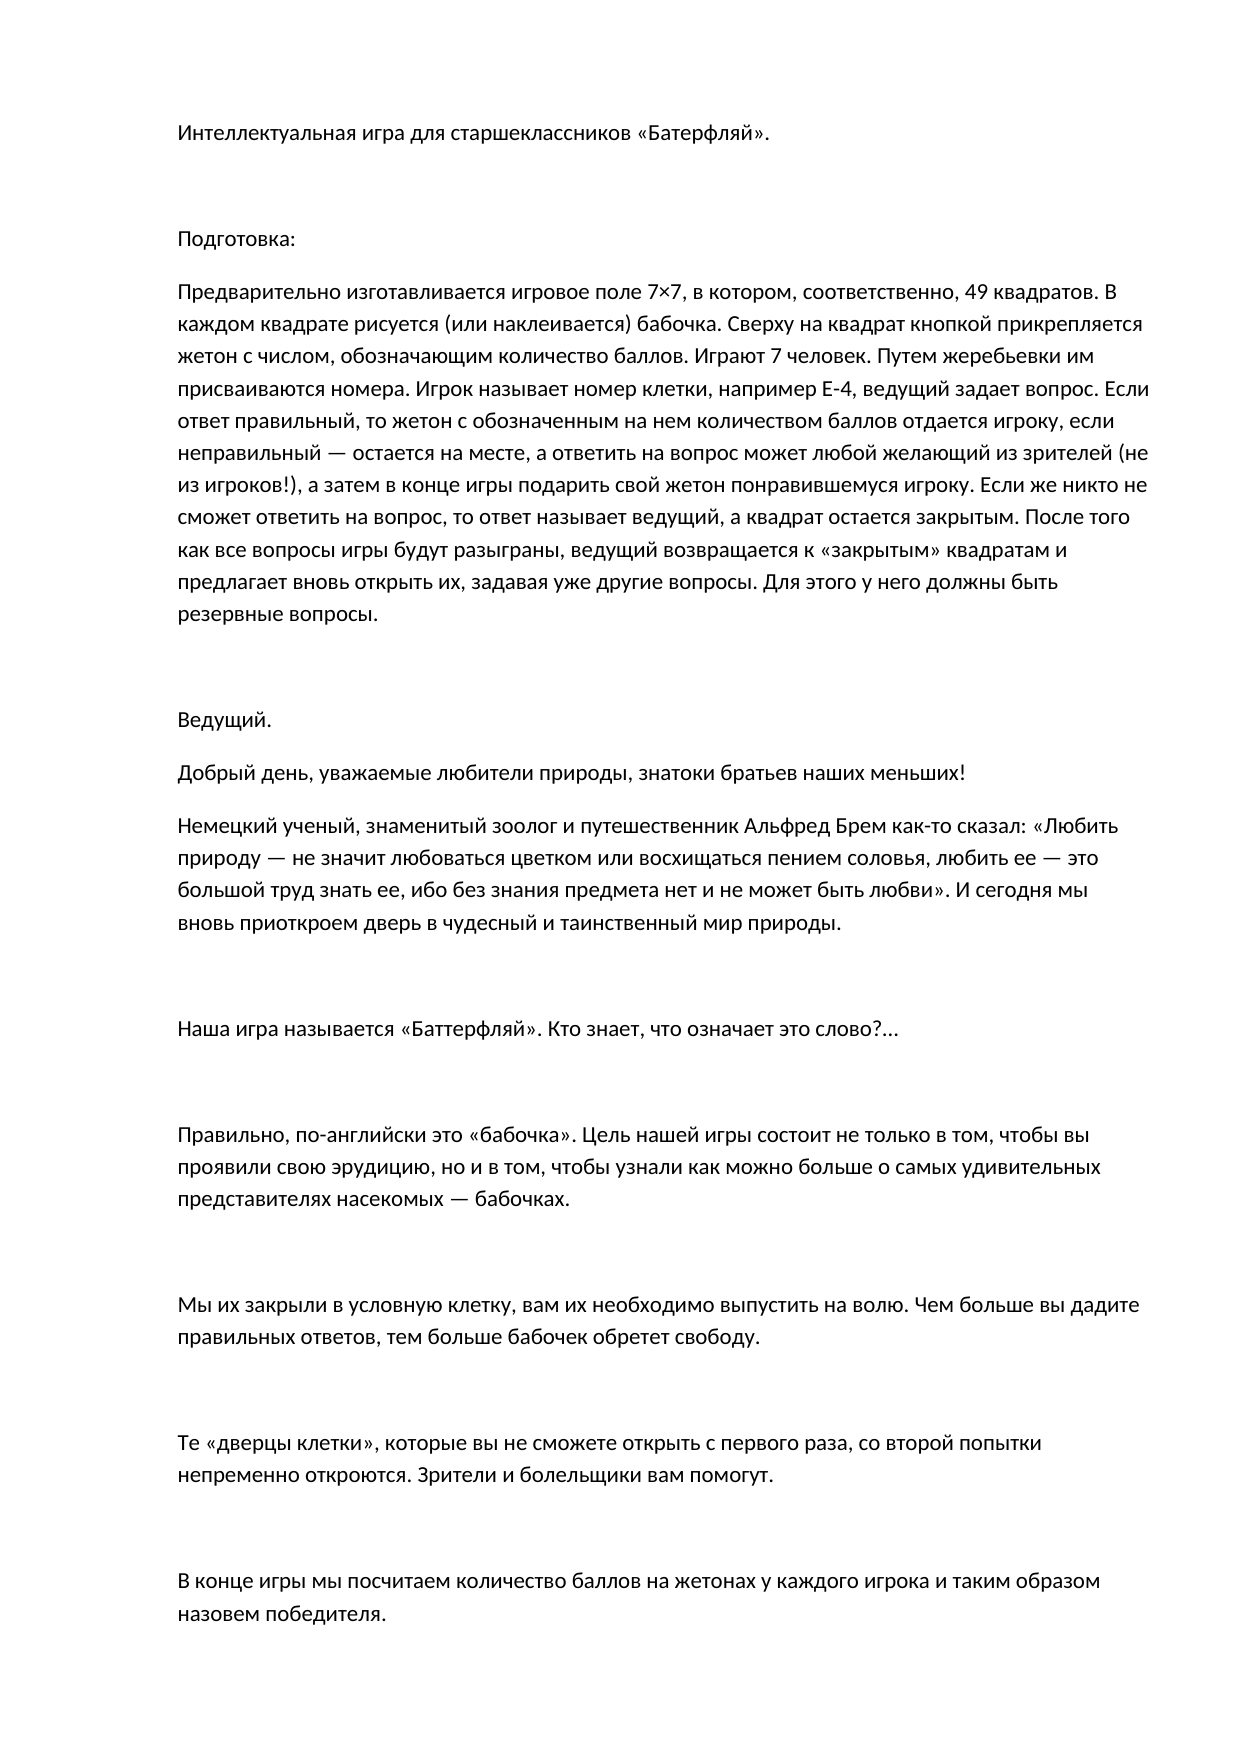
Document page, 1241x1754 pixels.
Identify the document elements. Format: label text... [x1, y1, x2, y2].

text Наша игра называется «Баттерфляй». Кто знает, что означает это слово?… [177, 1014, 1152, 1042]
text Подготовка: [177, 224, 1152, 252]
text Ведущий. [177, 705, 1152, 733]
text Мы их закрыли в условную клетку, вам их необходимо выпустить на волю. Чем больше вы дадите правильных ответов, тем больше бабочек обретет свободу. [177, 1290, 1152, 1350]
text Интеллектуальная игра для старшеклассников «Батерфляй». [177, 118, 1152, 146]
text Немецкий ученый, знаменитый зоолог и путешественник Альфред Брем как-то сказал: «Любить природу — не значит любоваться цветком или восхищаться пением соловья, любить ее — это большой труд знать ее, ибо без знания предмета нет и не может быть любви». И сегодня мы вновь приоткроем дверь в чудесный и таинственный мир природы. [177, 811, 1152, 936]
text Предварительно изготавливается игровое поле 7×7, в котором, соответственно, 49 квадратов. В каждом квадрате рисуется (или наклеивается) бабочка. Сверху на квадрат кнопкой прикрепляется жетон с числом, обозначающим количество баллов. Играют 7 человек. Путем жеребьевки им присваиваются номера. Игрок называет номер клетки, например Е-4, ведущий задает вопрос. Если ответ правильный, то жетон с обозначенным на нем количеством баллов отдается игроку, если неправильный — остается на месте, а ответить на вопрос может любой желающий из зрителей (не из игроков!), а затем в конце игры подарить свой жетон понравившемуся игроку. Если же никто не сможет ответить на вопрос, то ответ называет ведущий, а квадрат остается закрытым. После того как все вопросы игры будут разыграны, ведущий возвращается к «закрытым» квадратам и предлагает вновь открыть их, задавая уже другие вопросы. Для этого у него должны быть резервные вопросы. [177, 277, 1152, 627]
text Правильно, по-английски это «бабочка». Цель нашей игры состоит не только в том, чтобы вы проявили свою эрудицию, но и в том, чтобы узнали как можно больше о самых удивительных представителях насекомых — бабочках. [177, 1120, 1152, 1212]
text Добрый день, уважаемые любители природы, знатоки братьев наших меньших! [177, 758, 1152, 786]
text Те «дверцы клетки», которые вы не сможете открыть с первого раза, со второй попытки непременно откроются. Зрители и болельщики вам помогут. [177, 1428, 1152, 1489]
text В конце игры мы посчитаем количество баллов на жетонах у каждого игрока и таким образом назовем победителя. [177, 1567, 1152, 1627]
